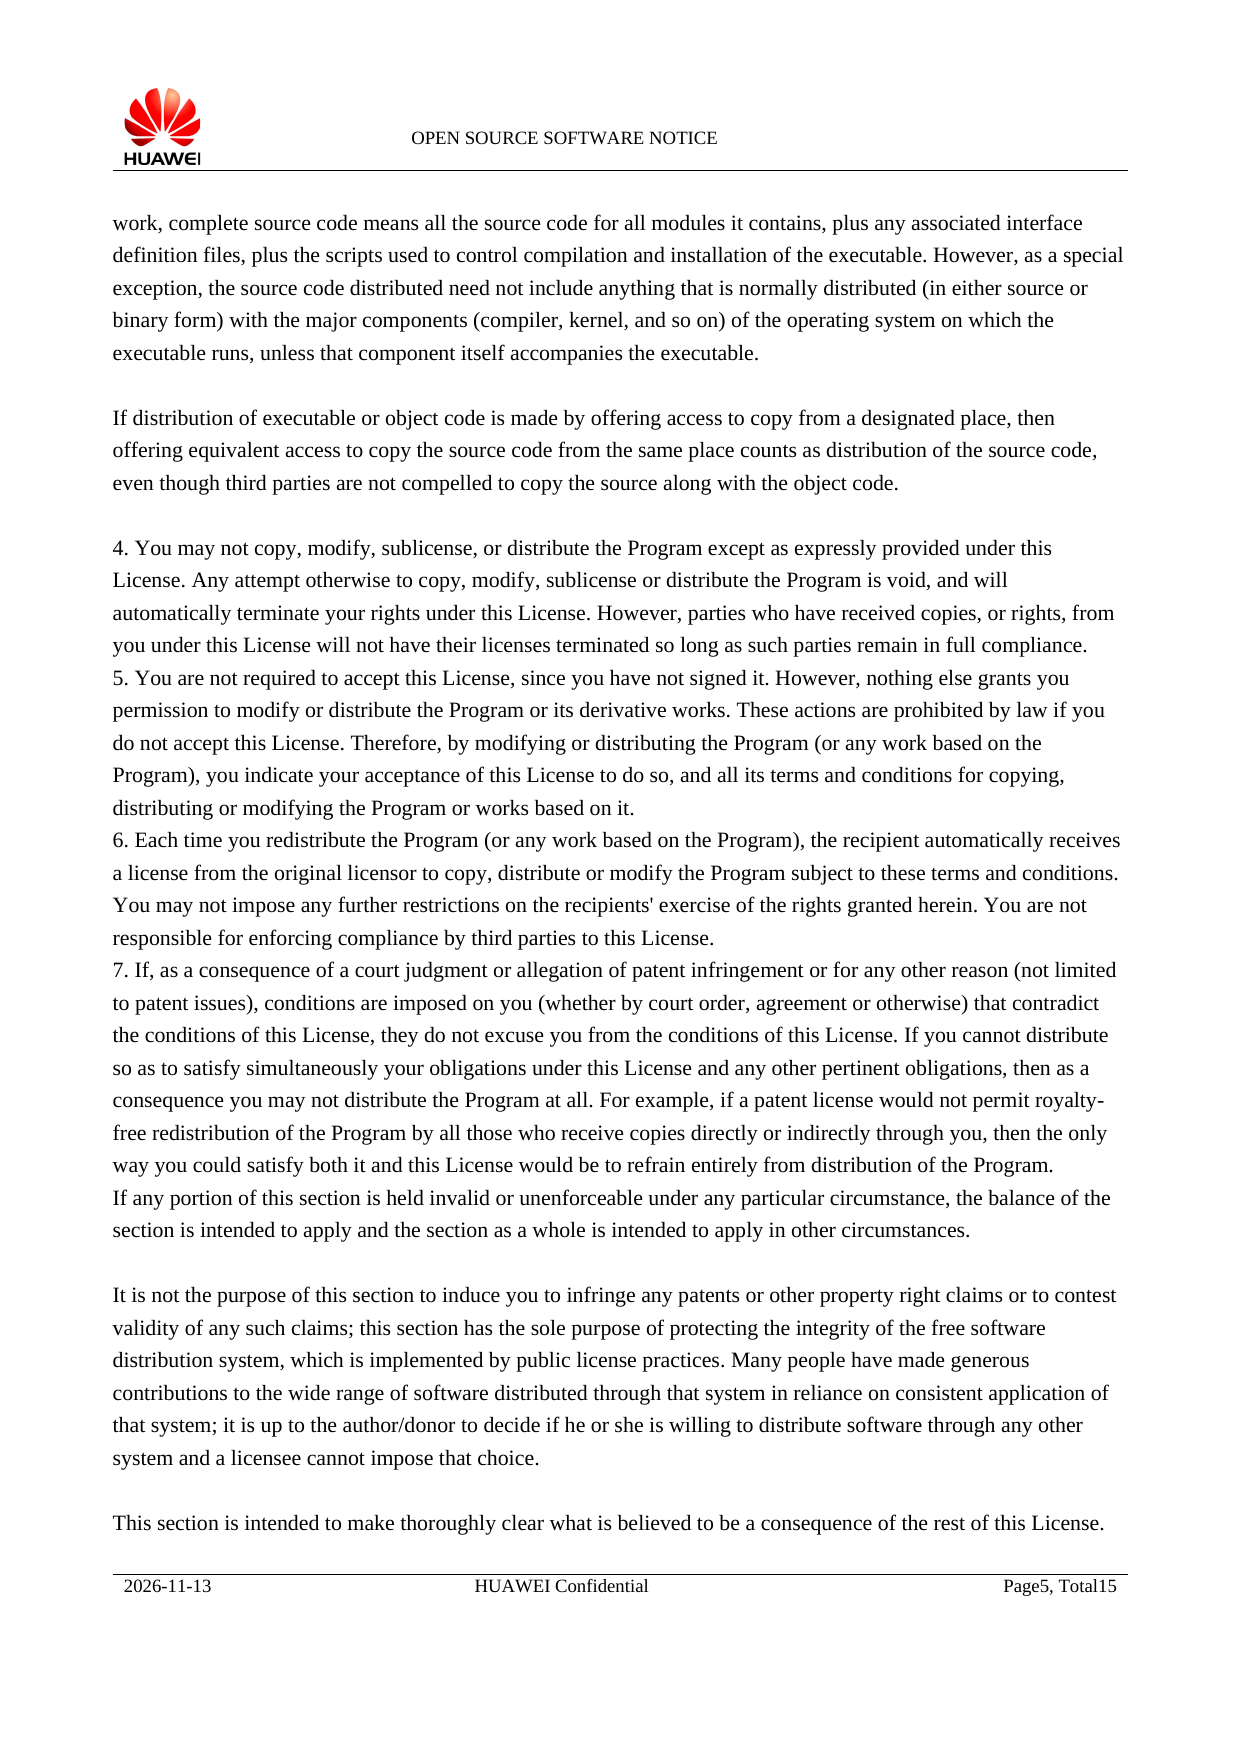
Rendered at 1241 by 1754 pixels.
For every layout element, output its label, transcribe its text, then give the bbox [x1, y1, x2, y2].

picture [124, 88, 201, 165]
